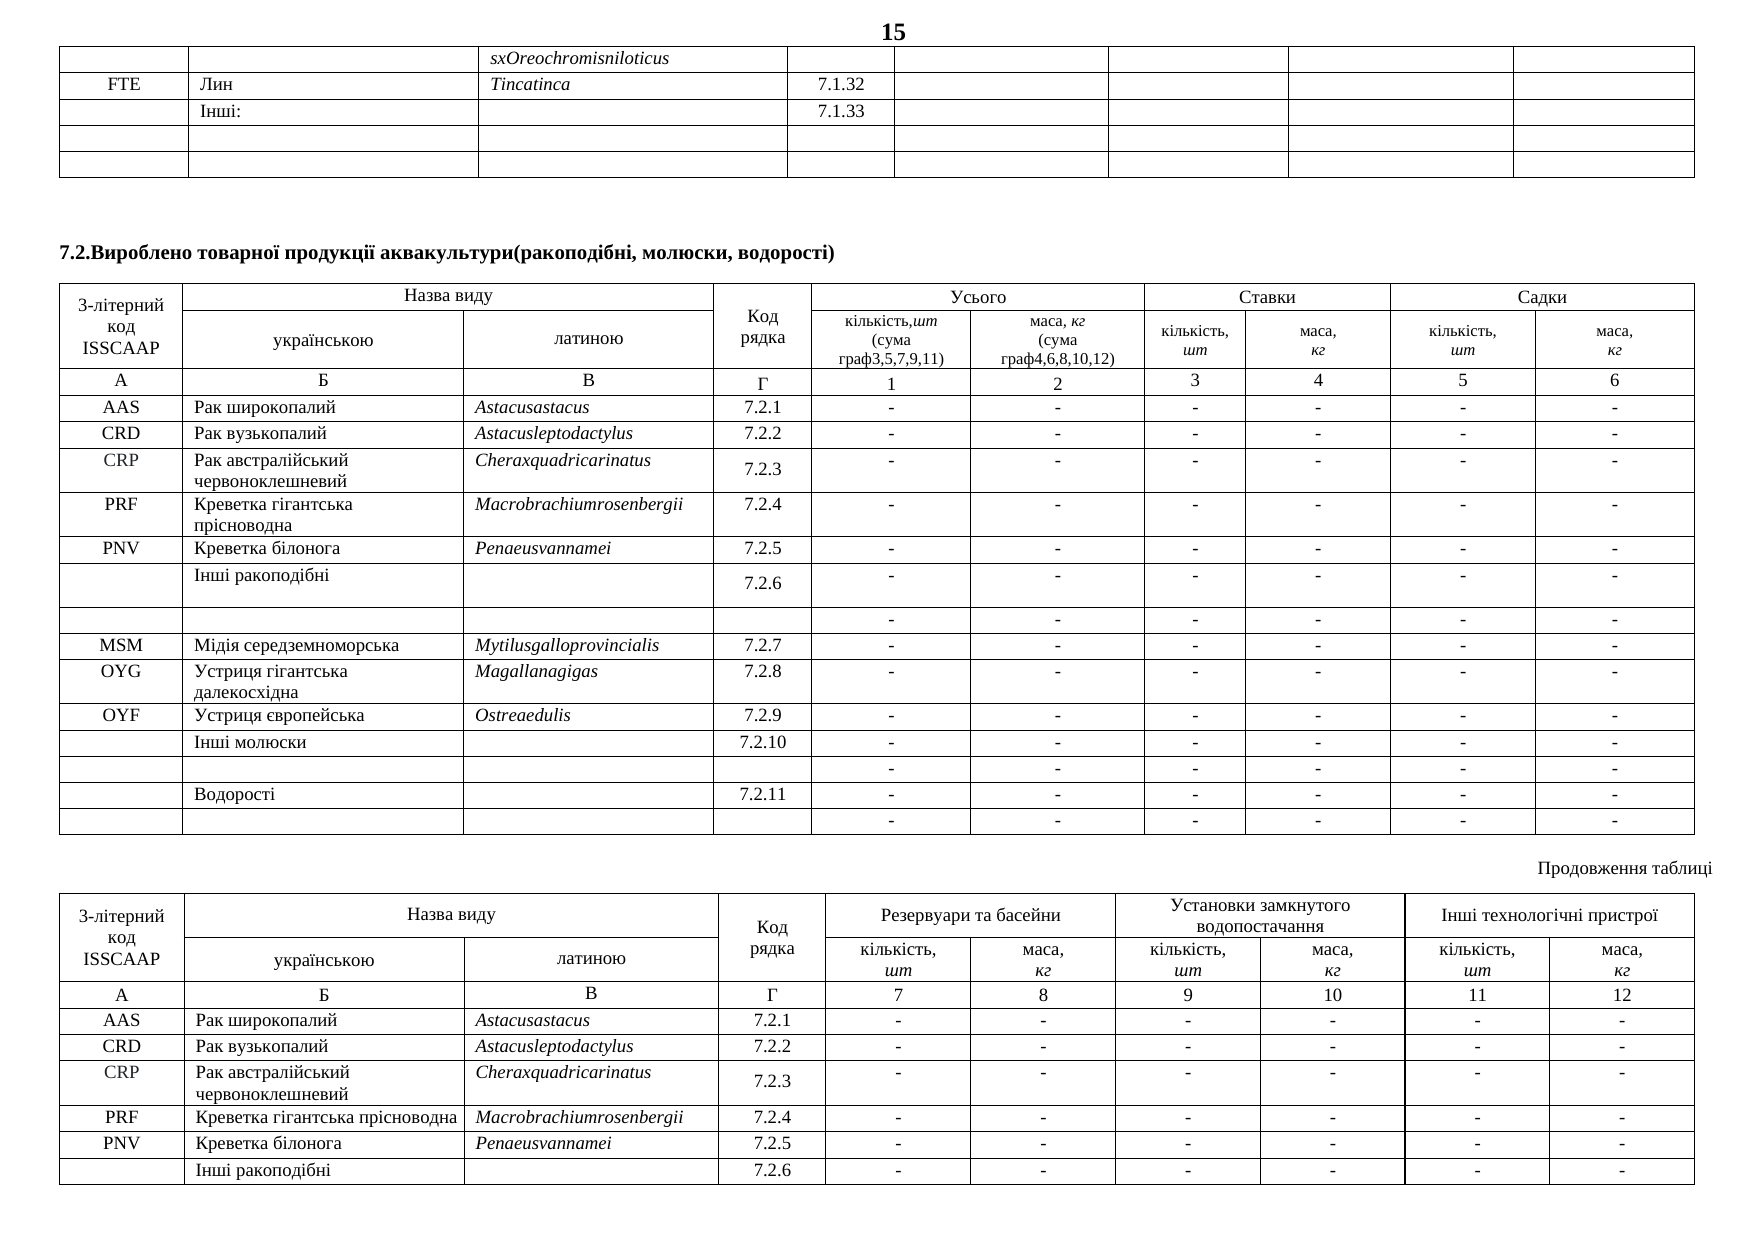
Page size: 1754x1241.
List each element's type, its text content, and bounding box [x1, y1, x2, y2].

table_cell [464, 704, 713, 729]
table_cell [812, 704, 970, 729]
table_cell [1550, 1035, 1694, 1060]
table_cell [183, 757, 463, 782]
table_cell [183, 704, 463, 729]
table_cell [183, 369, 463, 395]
text Продовження таблиці [59, 857, 1713, 878]
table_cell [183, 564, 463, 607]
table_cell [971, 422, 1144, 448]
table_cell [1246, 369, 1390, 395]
text 7.2.Вироблено товарної продукції аквакультури(ракоподібні, молюски, водорості) [59, 240, 1728, 264]
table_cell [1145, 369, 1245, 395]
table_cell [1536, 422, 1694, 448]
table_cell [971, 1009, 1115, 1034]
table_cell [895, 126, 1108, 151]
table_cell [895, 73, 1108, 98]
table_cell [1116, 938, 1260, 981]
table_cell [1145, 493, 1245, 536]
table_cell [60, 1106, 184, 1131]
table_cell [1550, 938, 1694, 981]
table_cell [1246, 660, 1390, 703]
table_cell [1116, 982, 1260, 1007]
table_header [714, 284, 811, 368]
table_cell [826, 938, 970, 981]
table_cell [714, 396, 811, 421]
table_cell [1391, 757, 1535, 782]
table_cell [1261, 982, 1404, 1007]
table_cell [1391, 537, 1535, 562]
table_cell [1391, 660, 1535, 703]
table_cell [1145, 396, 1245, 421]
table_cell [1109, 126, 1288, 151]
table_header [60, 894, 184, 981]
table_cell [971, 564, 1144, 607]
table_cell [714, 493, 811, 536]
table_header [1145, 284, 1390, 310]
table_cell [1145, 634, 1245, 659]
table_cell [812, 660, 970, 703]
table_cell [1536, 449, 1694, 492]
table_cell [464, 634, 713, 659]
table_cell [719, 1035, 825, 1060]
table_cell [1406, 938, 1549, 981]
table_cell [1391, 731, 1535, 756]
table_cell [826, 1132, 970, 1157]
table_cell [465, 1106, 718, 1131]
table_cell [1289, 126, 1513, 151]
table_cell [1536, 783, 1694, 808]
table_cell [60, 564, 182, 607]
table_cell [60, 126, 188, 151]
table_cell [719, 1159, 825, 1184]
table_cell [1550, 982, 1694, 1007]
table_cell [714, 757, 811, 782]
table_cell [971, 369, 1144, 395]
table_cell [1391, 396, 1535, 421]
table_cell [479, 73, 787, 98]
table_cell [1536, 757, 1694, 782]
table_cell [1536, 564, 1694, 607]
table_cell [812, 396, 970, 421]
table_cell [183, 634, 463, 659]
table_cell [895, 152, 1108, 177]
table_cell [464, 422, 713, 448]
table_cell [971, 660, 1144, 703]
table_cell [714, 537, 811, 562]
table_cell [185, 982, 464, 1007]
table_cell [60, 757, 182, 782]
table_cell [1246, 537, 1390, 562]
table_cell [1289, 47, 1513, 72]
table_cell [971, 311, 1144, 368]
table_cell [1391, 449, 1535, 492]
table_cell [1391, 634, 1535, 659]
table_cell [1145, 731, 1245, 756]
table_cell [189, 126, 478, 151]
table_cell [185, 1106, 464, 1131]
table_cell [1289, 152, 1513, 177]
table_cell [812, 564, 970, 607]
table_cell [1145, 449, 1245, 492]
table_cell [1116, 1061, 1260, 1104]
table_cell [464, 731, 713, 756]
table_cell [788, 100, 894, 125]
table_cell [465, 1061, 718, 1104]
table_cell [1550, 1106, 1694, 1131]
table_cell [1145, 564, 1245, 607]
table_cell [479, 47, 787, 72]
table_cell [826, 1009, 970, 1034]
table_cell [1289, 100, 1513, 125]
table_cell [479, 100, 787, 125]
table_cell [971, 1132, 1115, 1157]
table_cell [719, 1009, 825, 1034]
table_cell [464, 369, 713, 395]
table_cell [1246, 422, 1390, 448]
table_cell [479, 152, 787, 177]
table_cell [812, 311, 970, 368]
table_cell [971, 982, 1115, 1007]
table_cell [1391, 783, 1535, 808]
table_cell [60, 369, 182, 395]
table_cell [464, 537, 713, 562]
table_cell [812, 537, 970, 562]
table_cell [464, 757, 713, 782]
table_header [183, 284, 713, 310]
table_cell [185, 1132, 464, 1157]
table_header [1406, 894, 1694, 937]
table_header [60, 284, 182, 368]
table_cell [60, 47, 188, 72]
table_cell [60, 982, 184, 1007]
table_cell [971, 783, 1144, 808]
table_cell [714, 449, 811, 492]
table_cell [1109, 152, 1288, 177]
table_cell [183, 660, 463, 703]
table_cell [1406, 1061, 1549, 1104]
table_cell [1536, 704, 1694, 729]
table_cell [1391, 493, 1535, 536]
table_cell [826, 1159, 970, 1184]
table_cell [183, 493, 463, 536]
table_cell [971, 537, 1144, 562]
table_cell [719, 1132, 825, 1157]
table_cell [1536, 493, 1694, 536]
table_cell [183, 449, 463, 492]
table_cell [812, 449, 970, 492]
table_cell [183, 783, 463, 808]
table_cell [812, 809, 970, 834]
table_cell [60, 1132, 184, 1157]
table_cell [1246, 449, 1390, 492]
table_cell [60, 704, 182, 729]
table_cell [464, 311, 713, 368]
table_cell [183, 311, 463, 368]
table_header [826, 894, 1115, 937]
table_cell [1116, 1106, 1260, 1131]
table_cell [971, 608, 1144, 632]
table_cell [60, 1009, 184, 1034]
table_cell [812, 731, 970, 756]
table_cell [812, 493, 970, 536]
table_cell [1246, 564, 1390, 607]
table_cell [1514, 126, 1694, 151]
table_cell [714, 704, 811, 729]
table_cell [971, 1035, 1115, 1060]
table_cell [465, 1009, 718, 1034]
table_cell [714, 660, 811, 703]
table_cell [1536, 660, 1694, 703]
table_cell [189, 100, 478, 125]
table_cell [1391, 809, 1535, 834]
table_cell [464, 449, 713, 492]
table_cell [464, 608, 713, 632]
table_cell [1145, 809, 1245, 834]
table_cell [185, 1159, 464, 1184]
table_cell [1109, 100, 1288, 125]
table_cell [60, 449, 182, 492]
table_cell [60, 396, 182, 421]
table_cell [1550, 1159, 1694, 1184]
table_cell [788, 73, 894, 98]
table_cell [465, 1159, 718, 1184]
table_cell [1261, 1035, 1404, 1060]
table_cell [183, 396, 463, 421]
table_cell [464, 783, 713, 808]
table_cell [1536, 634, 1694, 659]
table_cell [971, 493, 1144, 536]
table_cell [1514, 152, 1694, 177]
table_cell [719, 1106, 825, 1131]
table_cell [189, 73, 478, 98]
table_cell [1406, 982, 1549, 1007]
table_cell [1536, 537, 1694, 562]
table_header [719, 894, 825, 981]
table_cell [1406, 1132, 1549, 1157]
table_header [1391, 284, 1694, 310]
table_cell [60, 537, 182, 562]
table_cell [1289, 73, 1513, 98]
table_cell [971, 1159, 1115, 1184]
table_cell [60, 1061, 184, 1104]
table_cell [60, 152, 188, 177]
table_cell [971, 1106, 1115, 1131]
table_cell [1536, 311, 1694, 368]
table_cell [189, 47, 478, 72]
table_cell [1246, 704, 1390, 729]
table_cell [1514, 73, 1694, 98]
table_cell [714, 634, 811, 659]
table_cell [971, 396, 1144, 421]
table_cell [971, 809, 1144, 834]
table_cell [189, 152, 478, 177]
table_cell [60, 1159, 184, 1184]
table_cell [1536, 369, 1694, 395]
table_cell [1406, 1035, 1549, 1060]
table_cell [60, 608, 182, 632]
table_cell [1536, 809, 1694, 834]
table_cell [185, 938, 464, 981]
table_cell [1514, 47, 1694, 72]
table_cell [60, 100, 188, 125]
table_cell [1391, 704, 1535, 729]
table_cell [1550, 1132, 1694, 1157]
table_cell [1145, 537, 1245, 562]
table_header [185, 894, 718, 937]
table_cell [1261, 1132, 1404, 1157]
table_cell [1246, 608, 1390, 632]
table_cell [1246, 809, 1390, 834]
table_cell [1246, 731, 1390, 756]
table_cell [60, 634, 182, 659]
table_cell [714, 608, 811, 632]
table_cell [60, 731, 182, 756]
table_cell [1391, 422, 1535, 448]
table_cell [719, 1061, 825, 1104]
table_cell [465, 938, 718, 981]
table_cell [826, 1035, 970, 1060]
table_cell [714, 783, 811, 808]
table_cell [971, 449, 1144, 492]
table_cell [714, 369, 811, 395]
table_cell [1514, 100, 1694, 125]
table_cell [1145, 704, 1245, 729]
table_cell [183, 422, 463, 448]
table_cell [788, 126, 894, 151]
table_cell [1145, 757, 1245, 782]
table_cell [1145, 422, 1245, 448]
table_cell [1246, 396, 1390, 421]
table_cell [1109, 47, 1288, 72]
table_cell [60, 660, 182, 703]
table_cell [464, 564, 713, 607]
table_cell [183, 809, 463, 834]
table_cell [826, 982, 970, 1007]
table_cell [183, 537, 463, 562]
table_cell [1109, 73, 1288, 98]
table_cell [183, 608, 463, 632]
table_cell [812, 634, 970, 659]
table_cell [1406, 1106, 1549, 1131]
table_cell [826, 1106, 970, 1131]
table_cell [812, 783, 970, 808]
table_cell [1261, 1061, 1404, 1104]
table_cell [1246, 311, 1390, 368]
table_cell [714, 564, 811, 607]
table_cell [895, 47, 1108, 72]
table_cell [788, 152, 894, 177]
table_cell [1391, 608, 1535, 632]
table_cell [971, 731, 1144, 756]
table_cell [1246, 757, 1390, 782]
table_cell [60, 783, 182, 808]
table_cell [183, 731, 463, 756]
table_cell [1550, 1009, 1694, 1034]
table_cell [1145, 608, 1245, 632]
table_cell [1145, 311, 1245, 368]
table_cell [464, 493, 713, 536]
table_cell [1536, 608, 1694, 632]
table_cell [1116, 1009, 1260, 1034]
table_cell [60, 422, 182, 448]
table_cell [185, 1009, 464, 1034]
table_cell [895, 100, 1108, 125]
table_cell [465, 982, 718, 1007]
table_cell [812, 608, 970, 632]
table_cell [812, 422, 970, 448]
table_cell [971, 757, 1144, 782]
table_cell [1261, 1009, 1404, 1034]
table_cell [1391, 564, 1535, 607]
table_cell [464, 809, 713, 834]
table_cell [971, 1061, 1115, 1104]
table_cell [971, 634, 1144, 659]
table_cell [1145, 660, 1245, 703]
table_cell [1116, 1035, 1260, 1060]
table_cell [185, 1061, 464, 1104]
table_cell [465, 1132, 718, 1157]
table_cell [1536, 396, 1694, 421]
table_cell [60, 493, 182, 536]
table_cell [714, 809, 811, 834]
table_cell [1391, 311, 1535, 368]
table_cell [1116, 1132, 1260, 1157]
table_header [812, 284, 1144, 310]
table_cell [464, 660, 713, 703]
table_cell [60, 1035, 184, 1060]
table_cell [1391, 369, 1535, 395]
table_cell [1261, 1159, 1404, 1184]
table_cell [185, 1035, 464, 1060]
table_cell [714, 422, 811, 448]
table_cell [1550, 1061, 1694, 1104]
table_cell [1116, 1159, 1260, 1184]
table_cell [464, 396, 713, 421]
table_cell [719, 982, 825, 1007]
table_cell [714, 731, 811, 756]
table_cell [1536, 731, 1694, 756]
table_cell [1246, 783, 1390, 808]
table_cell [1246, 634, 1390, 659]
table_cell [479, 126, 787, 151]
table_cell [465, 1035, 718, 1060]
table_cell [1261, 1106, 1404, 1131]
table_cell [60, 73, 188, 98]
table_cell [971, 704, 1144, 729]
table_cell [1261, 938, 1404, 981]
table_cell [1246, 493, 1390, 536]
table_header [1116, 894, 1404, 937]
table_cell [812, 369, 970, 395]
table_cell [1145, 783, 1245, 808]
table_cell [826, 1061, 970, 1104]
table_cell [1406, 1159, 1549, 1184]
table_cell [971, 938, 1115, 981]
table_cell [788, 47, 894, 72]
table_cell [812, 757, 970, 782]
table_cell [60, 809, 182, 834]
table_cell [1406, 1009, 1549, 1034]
